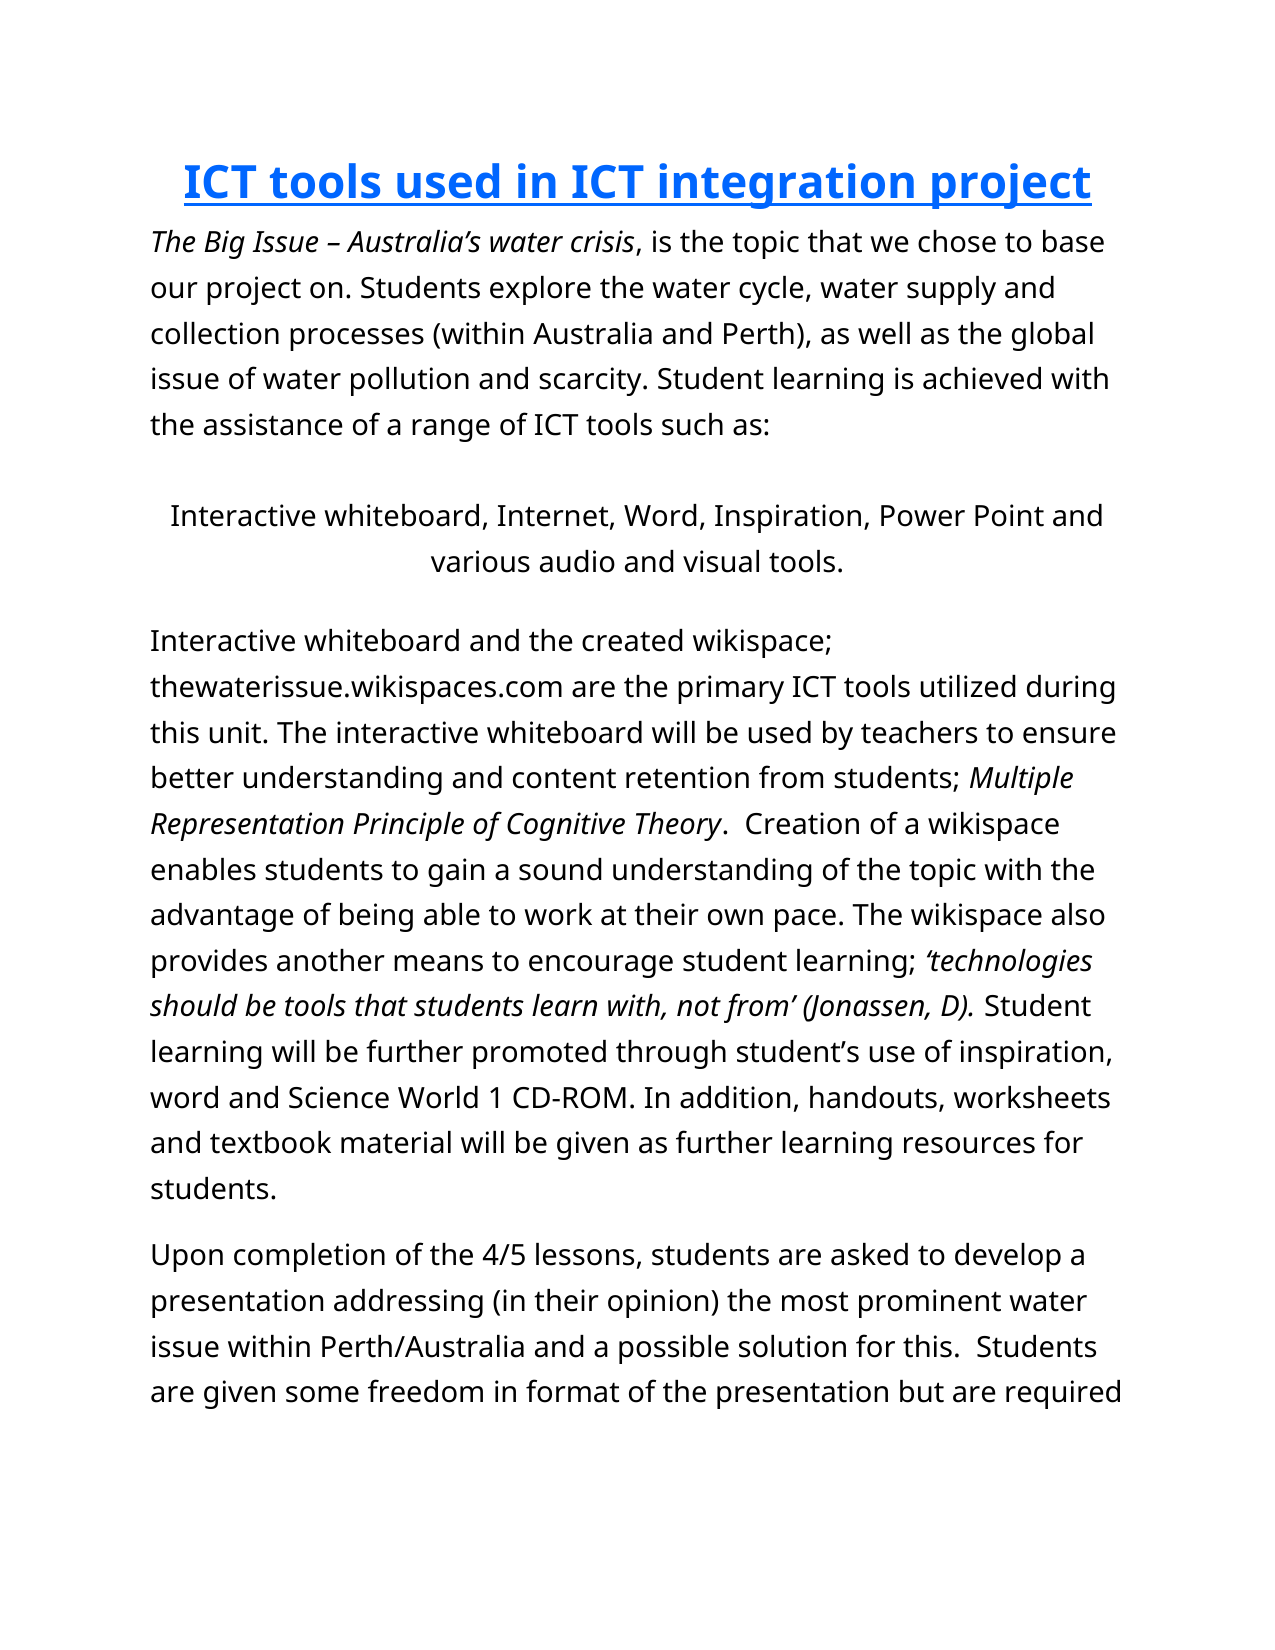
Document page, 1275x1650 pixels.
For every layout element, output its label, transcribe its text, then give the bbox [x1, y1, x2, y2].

text Interactive whiteboard and the created wikispace; thewaterissue.wikispaces.com are the primary ICT tools utilized during this unit. The interactive whiteboard will be used by teachers to ensure better understanding and content retention from students; Multiple Representation Principle of Cognitive Theory. Creation of a wikispace enables students to gain a sound understanding of the topic with the advantage of being able to work at their own pace. The wikispace also provides another means to encourage student learning; ‘technologies should be tools that students learn with, not from’ (Jonassen, D). Student learning will be further promoted through student’s use of inspiration, word and Science World 1 CD-ROM. In addition, handouts, worksheets and textbook material will be given as further learning resources for students. [150, 621, 1125, 1208]
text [150, 1234, 1125, 1411]
text ICT tools used in ICT integration project [150, 150, 1125, 212]
text The Big Issue – Australia’s water crisis, is the topic that we chose to base our project on. Students explore the water cycle, water supply and collection processes (within Australia and Perth), as well as the global issue of water pollution and scarcity. Student learning is achieved with the assistance of a range of ICT tools such as: [150, 222, 1125, 444]
text Interactive whiteboard, Internet, Word, Inspiration, Power Point and various audio and visual tools. [150, 495, 1125, 581]
